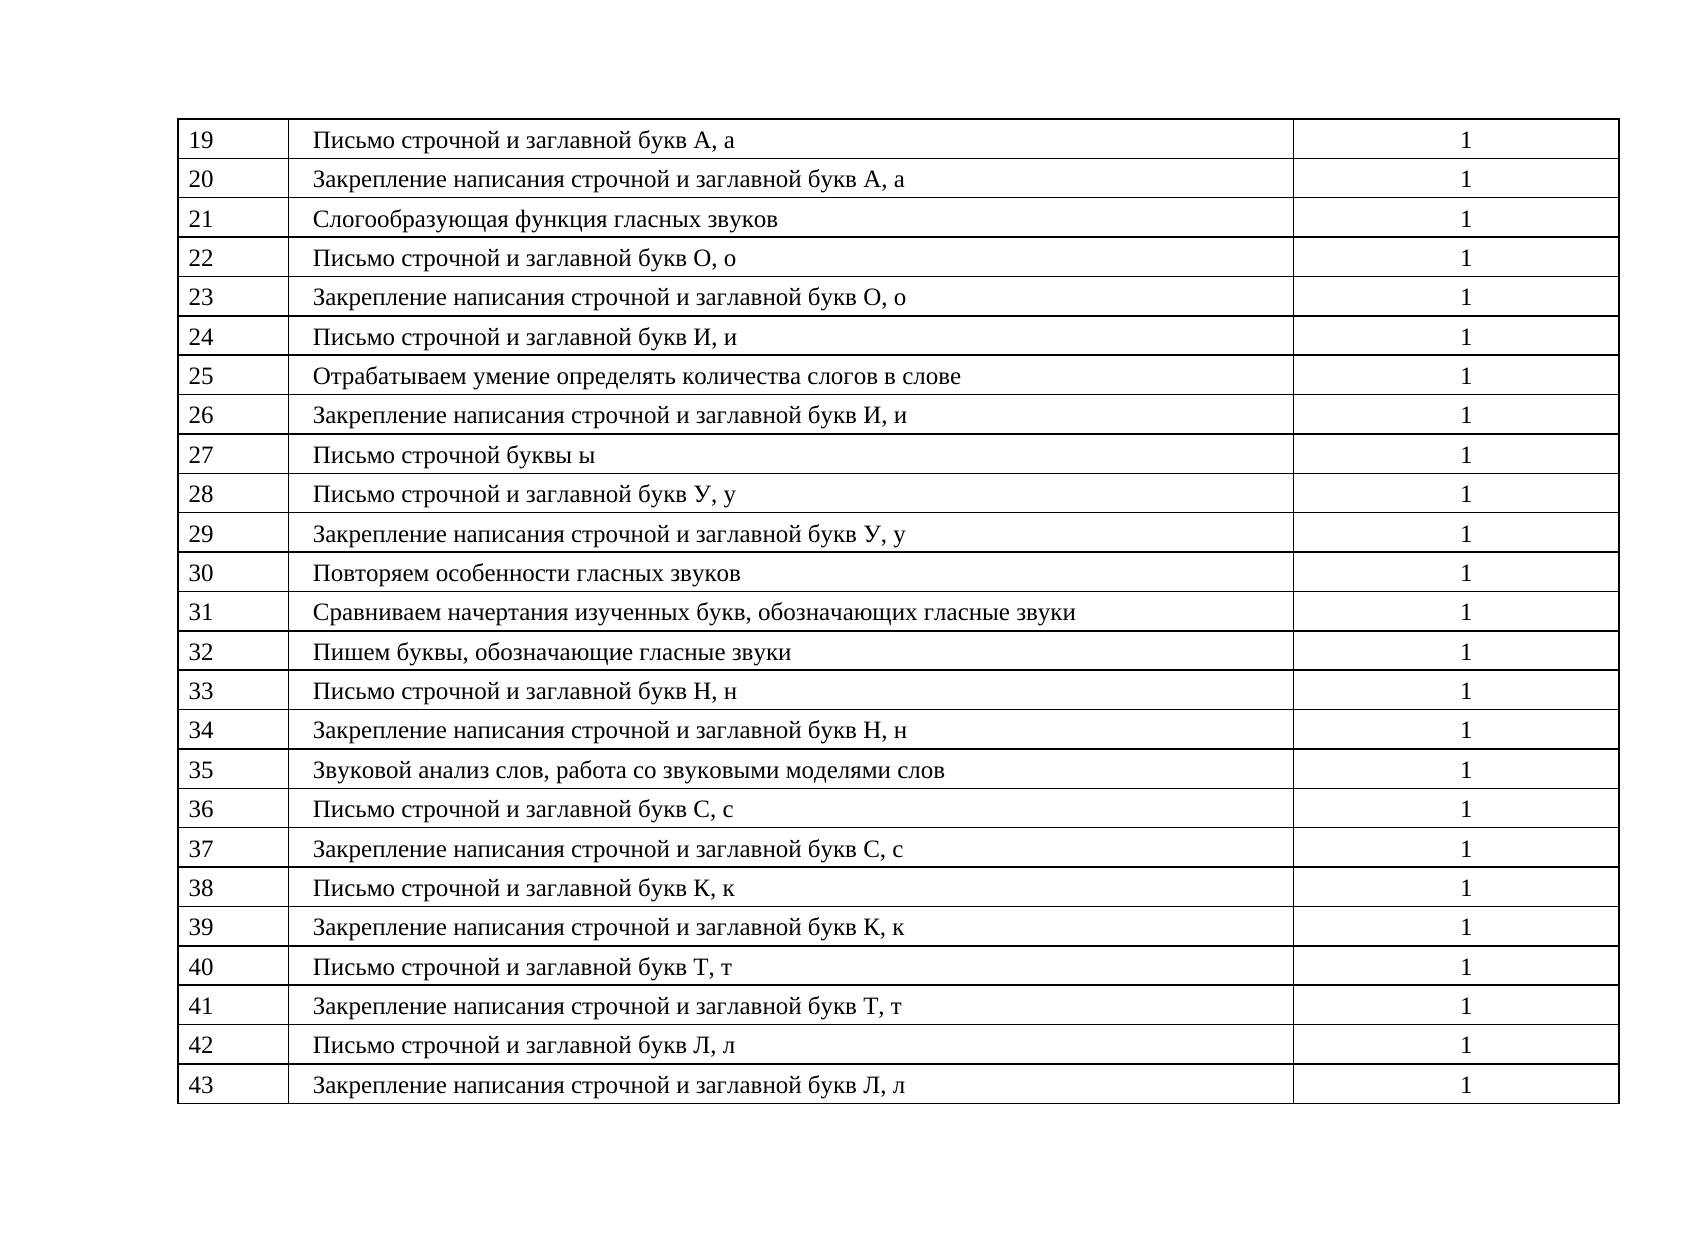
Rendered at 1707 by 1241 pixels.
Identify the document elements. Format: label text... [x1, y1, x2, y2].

table_cell 24 [179, 317, 288, 354]
table_cell 1 [1294, 159, 1618, 197]
table_cell 1 [1294, 671, 1618, 709]
table_cell 1 [1294, 750, 1618, 787]
table_cell Письмо строчной и заглавной букв У, у [289, 474, 1293, 512]
table_cell 1 [1294, 356, 1618, 394]
table_cell 41 [179, 986, 288, 1024]
table_cell Закрепление написания строчной и заглавной букв И, и [289, 395, 1293, 433]
table_cell 1 [1294, 238, 1618, 276]
table_cell Пишем буквы, обозначающие гласные звуки [289, 632, 1293, 669]
table_cell 1 [1294, 789, 1618, 827]
table_cell 36 [179, 789, 288, 827]
table_cell Слогообразующая функция гласных звуков [289, 198, 1293, 236]
table_cell Письмо строчной и заглавной букв С, с [289, 789, 1293, 827]
table_cell 1 [1294, 435, 1618, 472]
table_cell Письмо строчной и заглавной букв А, а [289, 120, 1293, 157]
table_cell Закрепление написания строчной и заглавной букв Т, т [289, 986, 1293, 1024]
table_cell Закрепление написания строчной и заглавной букв О, о [289, 277, 1293, 315]
table_cell Звуковой анализ слов, работа со звуковыми моделями слов [289, 750, 1293, 787]
table_cell 30 [179, 553, 288, 591]
table_cell 1 [1294, 395, 1618, 433]
table_cell 1 [1294, 198, 1618, 236]
table_cell 1 [1294, 710, 1618, 748]
table_cell 1 [1294, 592, 1618, 630]
table_cell 27 [179, 435, 288, 472]
table_cell 33 [179, 671, 288, 709]
table_cell 1 [1294, 1065, 1618, 1102]
table_cell 1 [1294, 828, 1618, 866]
table_cell Закрепление написания строчной и заглавной букв У, у [289, 513, 1293, 551]
table_cell 20 [179, 159, 288, 197]
table_cell 32 [179, 632, 288, 669]
table_cell Письмо строчной и заглавной букв И, и [289, 317, 1293, 354]
table_cell 22 [179, 238, 288, 276]
table_cell 1 [1294, 1025, 1618, 1063]
table_cell 39 [179, 907, 288, 945]
table_cell 21 [179, 198, 288, 236]
table_cell Закрепление написания строчной и заглавной букв А, а [289, 159, 1293, 197]
table_cell Письмо строчной и заглавной букв Н, н [289, 671, 1293, 709]
table_cell 42 [179, 1025, 288, 1063]
table_cell 1 [1294, 277, 1618, 315]
table_cell 26 [179, 395, 288, 433]
table_cell Отрабатываем умение определять количества слогов в слове [289, 356, 1293, 394]
table_cell Сравниваем начертания изученных букв, обозначающих гласные звуки [289, 592, 1293, 630]
table_cell Письмо строчной и заглавной букв О, о [289, 238, 1293, 276]
table_cell Закрепление написания строчной и заглавной букв Л, л [289, 1065, 1293, 1102]
table_cell 37 [179, 828, 288, 866]
table_cell Закрепление написания строчной и заглавной букв С, с [289, 828, 1293, 866]
table_cell 28 [179, 474, 288, 512]
table_cell 31 [179, 592, 288, 630]
table_cell 1 [1294, 868, 1618, 906]
table_cell 19 [179, 120, 288, 157]
table_cell Повторяем особенности гласных звуков [289, 553, 1293, 591]
table_cell 38 [179, 868, 288, 906]
table_cell Закрепление написания строчной и заглавной букв К, к [289, 907, 1293, 945]
table_cell 35 [179, 750, 288, 787]
table_cell 40 [179, 947, 288, 984]
table_cell 1 [1294, 907, 1618, 945]
table_cell 34 [179, 710, 288, 748]
table_cell 25 [179, 356, 288, 394]
table_cell 29 [179, 513, 288, 551]
table_cell Письмо строчной буквы ы [289, 435, 1293, 472]
table_cell 23 [179, 277, 288, 315]
table_cell 1 [1294, 553, 1618, 591]
table_cell 1 [1294, 632, 1618, 669]
table_cell 43 [179, 1065, 288, 1102]
table_cell Закрепление написания строчной и заглавной букв Н, н [289, 710, 1293, 748]
table_cell 1 [1294, 317, 1618, 354]
table_cell 1 [1294, 513, 1618, 551]
table_cell Письмо строчной и заглавной букв Л, л [289, 1025, 1293, 1063]
table_cell 1 [1294, 120, 1618, 157]
table_cell 1 [1294, 947, 1618, 984]
table_cell 1 [1294, 986, 1618, 1024]
table_cell Письмо строчной и заглавной букв Т, т [289, 947, 1293, 984]
table_cell 1 [1294, 474, 1618, 512]
table_cell Письмо строчной и заглавной букв К, к [289, 868, 1293, 906]
